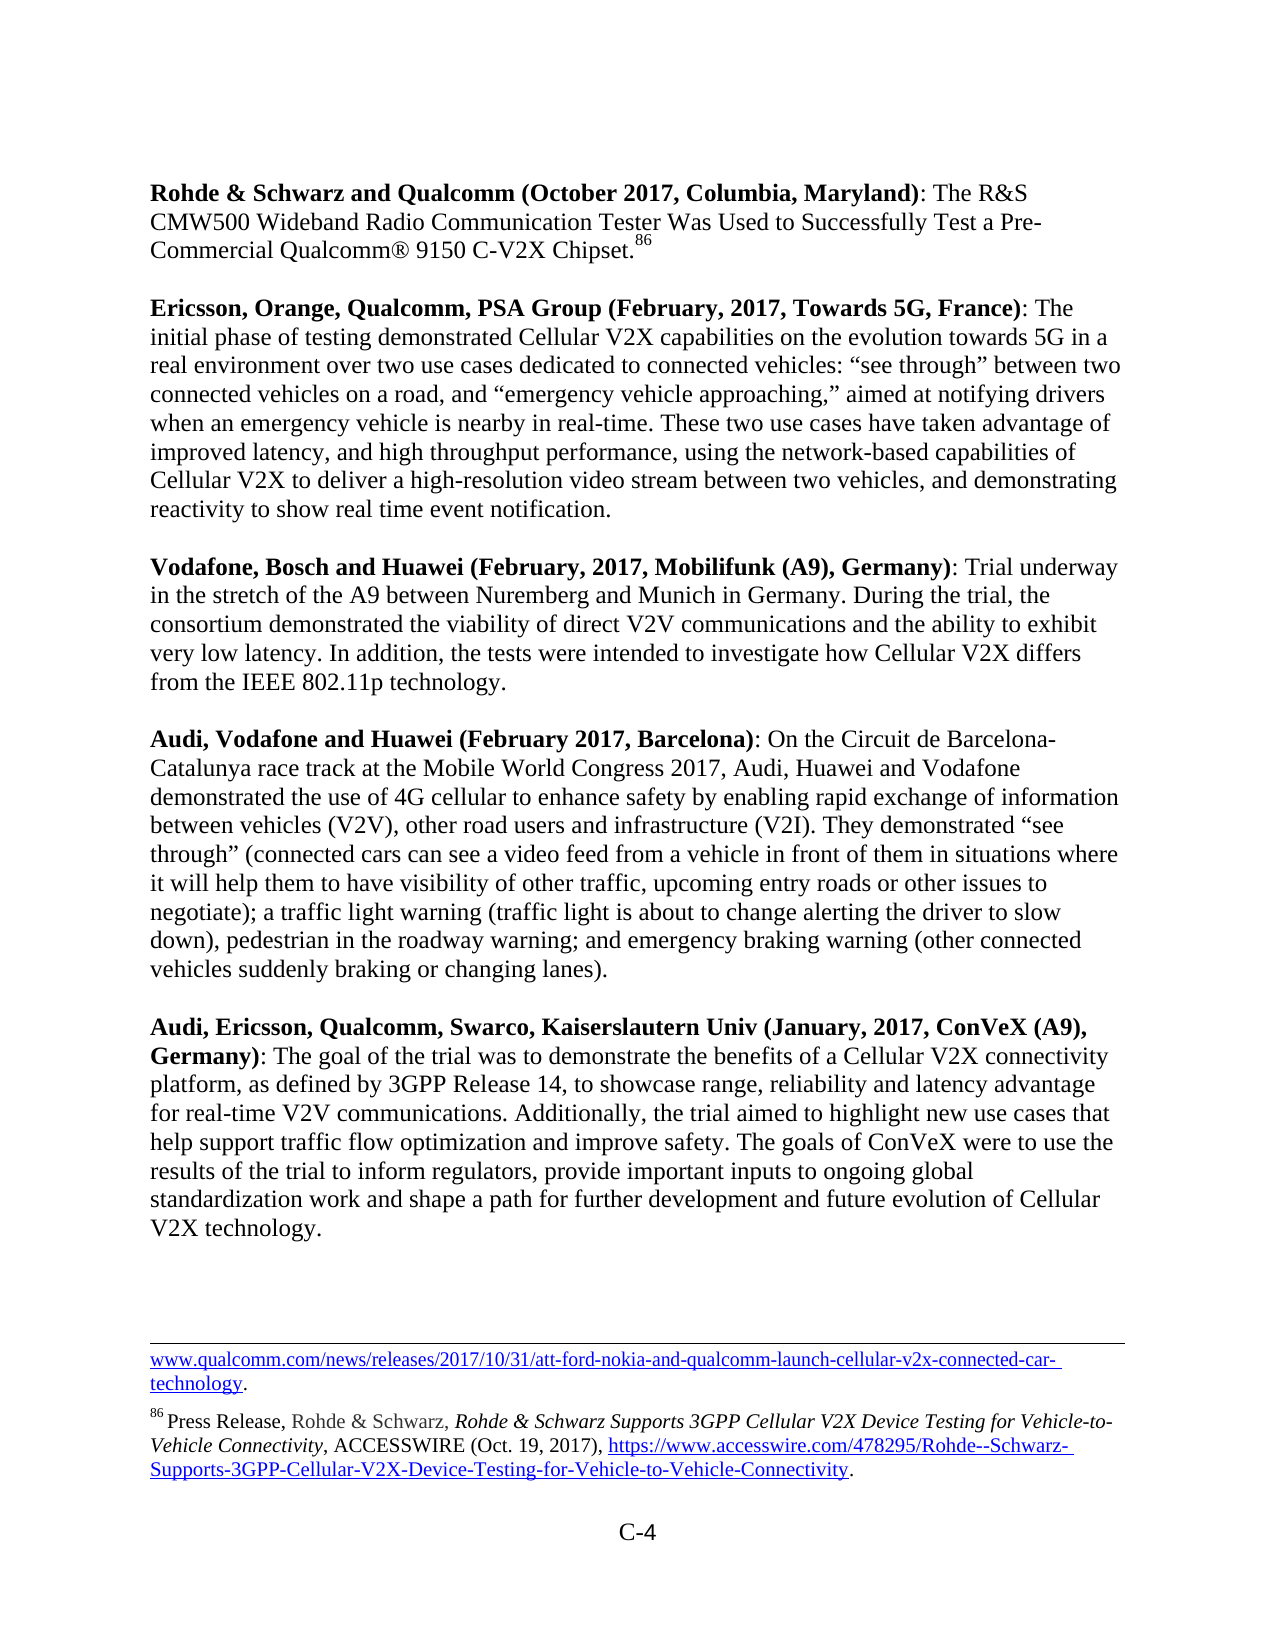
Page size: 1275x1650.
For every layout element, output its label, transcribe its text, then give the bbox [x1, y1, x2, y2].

text Vodafone, Bosch and Huawei (February, 2017, Mobilifunk (A9), Germany): Trial underway in the stretch of the A9 between Nuremberg and Munich in Germany. During the trial, the consortium demonstrated the viability of direct V2V communications and the ability to exhibit very low latency. In addition, the tests were intended to investigate how Cellular V2X differs from the IEEE 802.11p technology. [150, 552, 1123, 695]
text Audi, Ericsson, Qualcomm, Swarco, Kaiserslautern Univ (January, 2017, ConVeX (A9), Germany): The goal of the trial was to demonstrate the benefits of a Cellular V2X connectivity platform, as defined by 3GPP Release 14, to showcase range, reliability and latency advantage for real-time V2V communications. Additionally, the trial aimed to highlight new use cases that help support traffic flow optimization and improve safety. The goals of ConVeX were to use the results of the trial to inform regulators, provide important inputs to ongoing global standardization work and shape a path for further development and future evolution of Cellular V2X technology. [150, 1012, 1120, 1242]
text Rohde & Schwarz and Qualcomm (October 2017, Columbia, Maryland): The R&S CMW500 Wideband Radio Communication Tester Was Used to Successfully Test a Pre- Commercial Qualcomm® 9150 C-V2X Chipset.86 [150, 178, 1044, 264]
text www.qualcomm.com/news/releases/2017/10/31/att-ford-nokia-and-qualcomm-launch-cellular-v2x-connected-car- technology. [150, 1347, 1137, 1395]
subtitle Ericsson, Orange, Qualcomm, PSA Group (February, 2017, Towards 5G, France): The initial phase of testing demonstrated Cellular V2X capabilities on the evolution towards 5G in a real environment over two use cases dedicated to connected vehicles: “see through” between two connected vehicles on a road, and “emergency vehicle approaching,” aimed at notifying drivers when an emergency vehicle is nearby in real-time. These two use cases have taken advantage of improved latency, and high throughput performance, using the network-based capabilities of Cellular V2X to deliver a high-resolution video stream between two vehicles, and demonstrating reactivity to show real time event notification. [150, 293, 1123, 523]
text 86 Press Release, Rohde & Schwarz, Rohde & Schwarz Supports 3GPP Cellular V2X Device Testing for Vehicle-to- Vehicle Connectivity, ACCESSWIRE (Oct. 19, 2017), https://www.accesswire.com/478295/Rohde--Schwarz- Supports-3GPP-Cellular-V2X-Device-Testing-for-Vehicle-to-Vehicle-Connectivity. [150, 1405, 1115, 1481]
text Audi, Vodafone and Huawei (February 2017, Barcelona): On the Circuit de Barcelona- Catalunya race track at the Mobile World Congress 2017, Audi, Huawei and Vodafone demonstrated the use of 4G cellular to enhance safety by enabling rapid exchange of information between vehicles (V2V), other road users and infrastructure (V2I). They demonstrated “see through” (connected cars can see a video feed from a vehicle in front of them in situations where it will help them to have visibility of other traffic, upcoming entry roads or other issues to negotiate); a traffic light warning (traffic light is about to change alerting the driver to slow down), pedestrian in the roadway warning; and emergency braking warning (other connected vehicles suddenly braking or changing lanes). [150, 724, 1121, 983]
